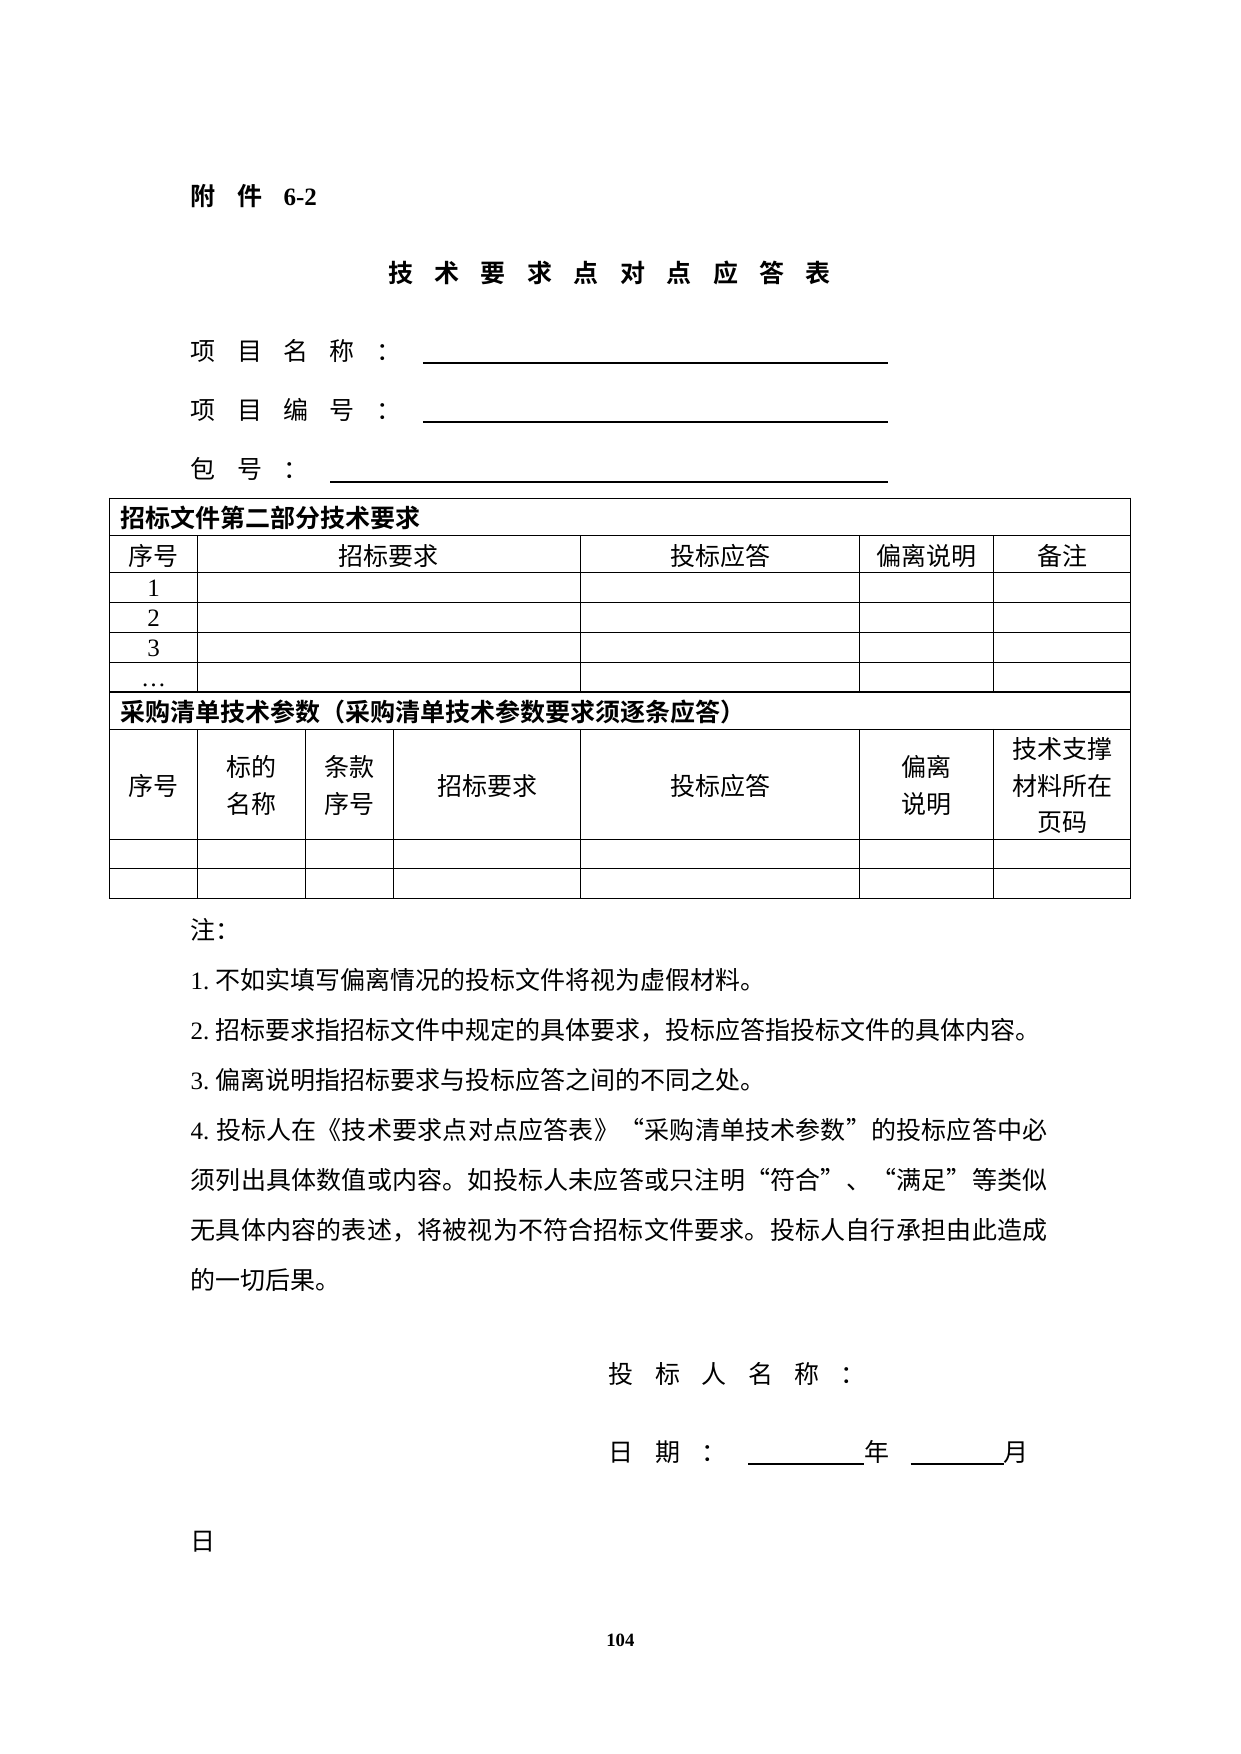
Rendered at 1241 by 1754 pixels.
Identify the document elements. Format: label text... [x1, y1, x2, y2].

table_cell [994, 663, 1130, 691]
table_cell 3 [110, 633, 197, 662]
table_cell [581, 633, 859, 662]
table_cell [994, 840, 1130, 868]
table_cell [860, 603, 993, 632]
table_cell [860, 869, 993, 898]
table_cell 偏离 说明 [860, 730, 993, 838]
table_cell 备注 [994, 536, 1130, 572]
table_cell 序号 [110, 536, 197, 572]
table_cell [994, 573, 1130, 602]
table_cell [306, 840, 393, 868]
text 1. 不如实填写偏离情况的投标文件将视为虚假材料。 [190, 949, 1050, 999]
table_cell [198, 573, 580, 602]
table_header 招标文件第二部分技术要求 [110, 499, 1130, 535]
table_cell [198, 603, 580, 632]
table_cell [306, 869, 393, 898]
table_cell 投标应答 [581, 536, 859, 572]
table_cell [581, 869, 859, 898]
table_cell [994, 603, 1130, 632]
table_cell [581, 840, 859, 868]
table_cell [994, 869, 1130, 898]
table_cell [581, 603, 859, 632]
table_cell [198, 869, 305, 898]
table_cell [860, 573, 993, 602]
text 技术要求点对点应答表 [190, 242, 1050, 301]
table_cell 招标要求 [394, 730, 580, 838]
table_cell [110, 869, 197, 898]
table_cell [994, 633, 1130, 662]
table_cell [860, 840, 993, 868]
table_cell 招标要求 [198, 536, 580, 572]
table_cell [198, 633, 580, 662]
table_cell 1 [110, 573, 197, 602]
text 投标人名称： [190, 1343, 1050, 1402]
text 3. 偏离说明指招标要求与投标应答之间的不同之处。 [190, 1049, 1050, 1099]
table_cell [581, 663, 859, 691]
table_cell [198, 840, 305, 868]
text 项目编号： [190, 379, 1050, 438]
text 包号： [190, 438, 1050, 498]
table_cell [394, 840, 580, 868]
table_cell 2 [110, 603, 197, 632]
table_cell [198, 663, 580, 691]
table_cell 技术支撑材料所在页码 [994, 730, 1130, 838]
text 日期： 年 月 日 [190, 1421, 1050, 1569]
table_cell 偏离说明 [860, 536, 993, 572]
table_cell 采购清单技术参数（采购清单技术参数要求须逐条应答） [110, 693, 1130, 729]
table_cell 投标应答 [581, 730, 859, 838]
text 附件6-2 [190, 164, 1050, 224]
table_cell [860, 633, 993, 662]
table_cell [581, 573, 859, 602]
table_cell [110, 840, 197, 868]
table_cell [394, 869, 580, 898]
text 项目名称： [190, 319, 1050, 379]
table_cell 条款 序号 [306, 730, 393, 838]
table_cell … [110, 663, 197, 691]
table_cell [860, 663, 993, 691]
table_cell 序号 [110, 730, 197, 838]
table_cell 标的 名称 [198, 730, 305, 838]
text 注： [190, 899, 1050, 949]
text 2. 招标要求指招标文件中规定的具体要求，投标应答指投标文件的具体内容。 [190, 999, 1050, 1049]
text 4. 投标人在《技术要求点对点应答表》“采购清单技术参数”的投标应答中必须列出具体数值或内容。如投标人未应答或只注明“符合”、“满足”等类似无具体内容的表述，将被视为不符合招标文件要求。投标人自行承担由此造成的一切后果。 [190, 1099, 1050, 1299]
